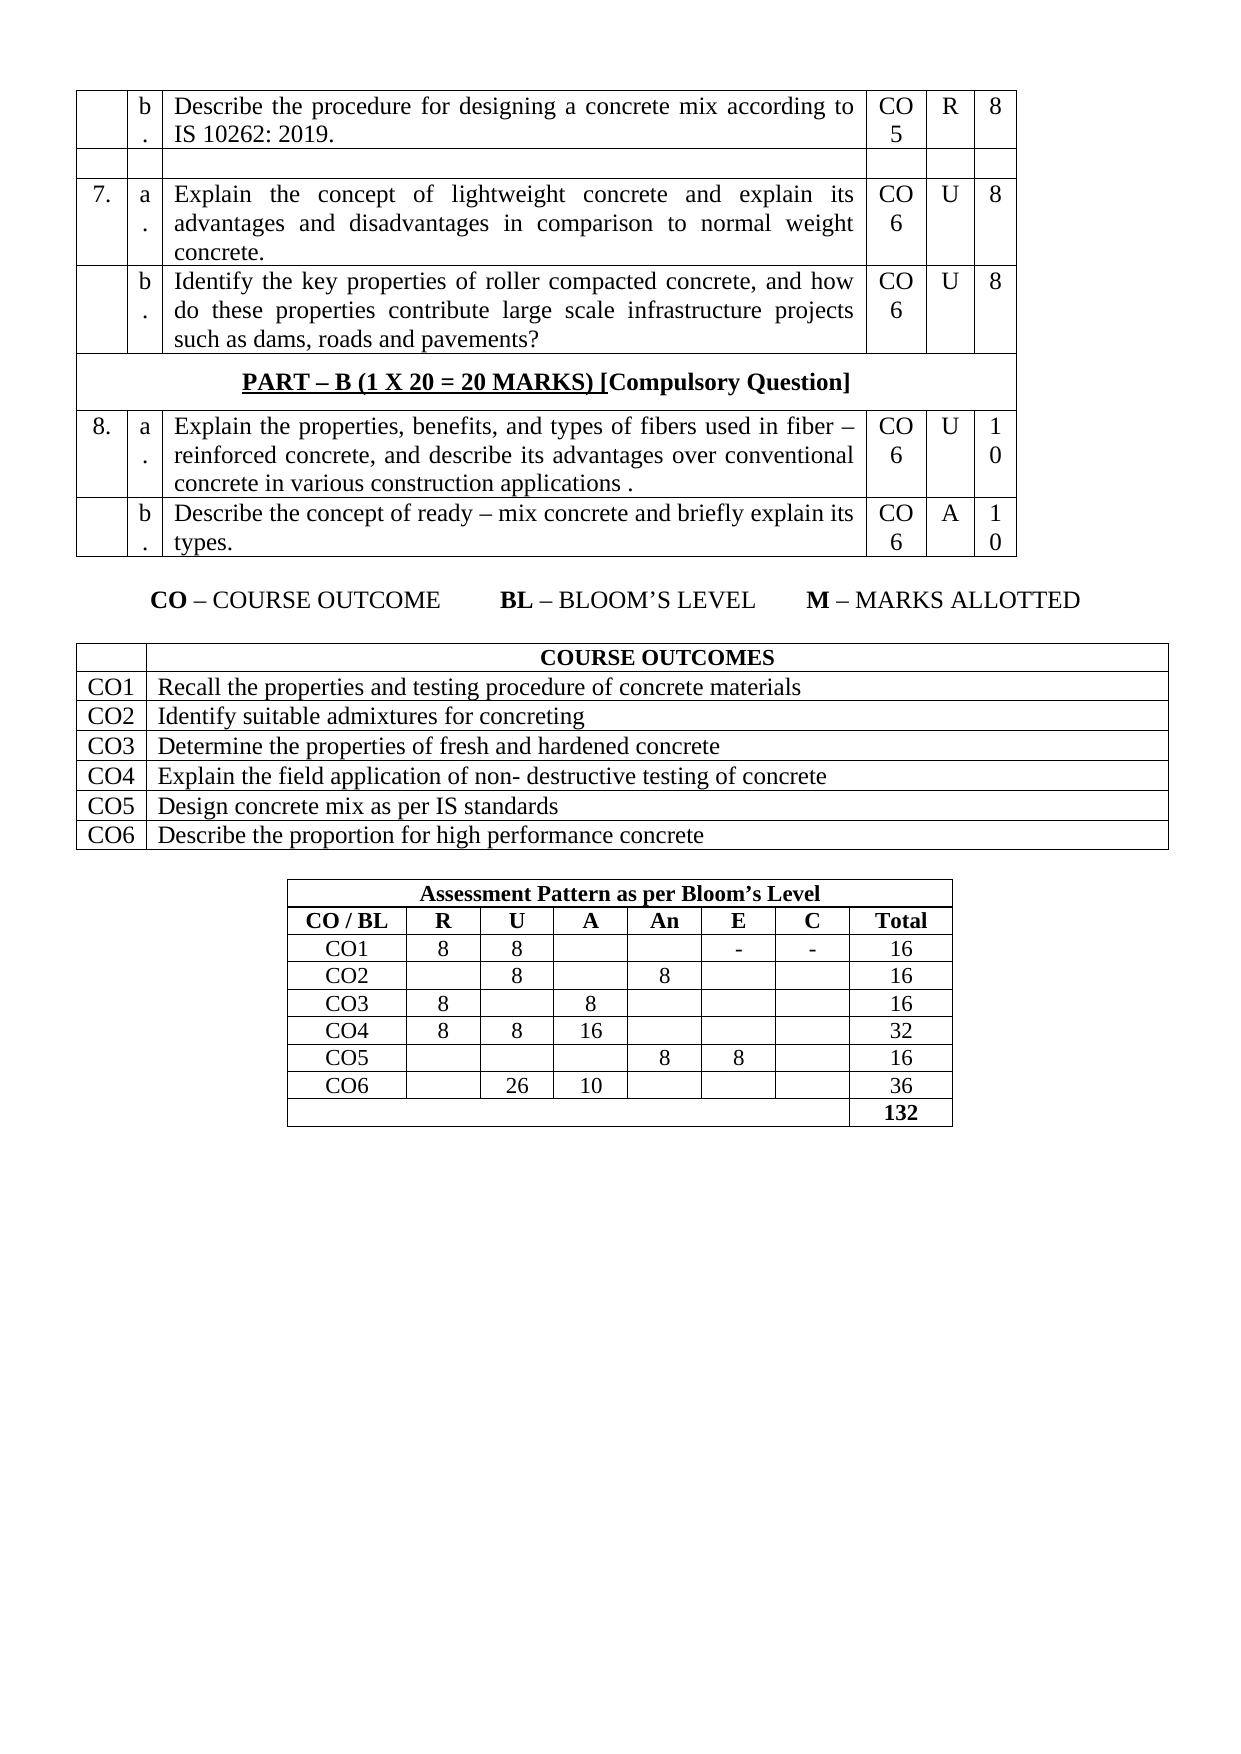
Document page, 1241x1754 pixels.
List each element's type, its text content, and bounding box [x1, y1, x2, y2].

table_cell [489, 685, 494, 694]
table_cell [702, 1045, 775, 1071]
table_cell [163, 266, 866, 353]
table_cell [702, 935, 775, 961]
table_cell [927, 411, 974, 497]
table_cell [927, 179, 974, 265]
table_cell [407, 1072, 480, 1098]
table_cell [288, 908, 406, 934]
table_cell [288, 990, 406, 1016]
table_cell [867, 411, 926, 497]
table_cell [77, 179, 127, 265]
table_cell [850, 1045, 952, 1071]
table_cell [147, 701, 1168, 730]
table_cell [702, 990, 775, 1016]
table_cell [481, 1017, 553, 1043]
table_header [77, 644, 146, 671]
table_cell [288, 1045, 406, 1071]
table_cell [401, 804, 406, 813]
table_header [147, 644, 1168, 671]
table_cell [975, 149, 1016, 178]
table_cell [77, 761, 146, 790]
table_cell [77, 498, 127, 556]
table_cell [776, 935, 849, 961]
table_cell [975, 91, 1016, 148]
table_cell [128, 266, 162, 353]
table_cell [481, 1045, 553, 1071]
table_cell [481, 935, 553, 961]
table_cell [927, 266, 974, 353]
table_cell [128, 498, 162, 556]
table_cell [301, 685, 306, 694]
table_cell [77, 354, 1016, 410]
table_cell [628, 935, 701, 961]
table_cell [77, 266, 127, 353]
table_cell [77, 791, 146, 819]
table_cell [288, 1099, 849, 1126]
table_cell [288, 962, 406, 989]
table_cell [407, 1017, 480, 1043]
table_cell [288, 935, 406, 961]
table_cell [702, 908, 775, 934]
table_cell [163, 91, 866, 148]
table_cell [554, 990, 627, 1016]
text CO – COURSE OUTCOME BL – BLOOM’S LEVEL M – MARKS ALLOTTED [150, 586, 1090, 614]
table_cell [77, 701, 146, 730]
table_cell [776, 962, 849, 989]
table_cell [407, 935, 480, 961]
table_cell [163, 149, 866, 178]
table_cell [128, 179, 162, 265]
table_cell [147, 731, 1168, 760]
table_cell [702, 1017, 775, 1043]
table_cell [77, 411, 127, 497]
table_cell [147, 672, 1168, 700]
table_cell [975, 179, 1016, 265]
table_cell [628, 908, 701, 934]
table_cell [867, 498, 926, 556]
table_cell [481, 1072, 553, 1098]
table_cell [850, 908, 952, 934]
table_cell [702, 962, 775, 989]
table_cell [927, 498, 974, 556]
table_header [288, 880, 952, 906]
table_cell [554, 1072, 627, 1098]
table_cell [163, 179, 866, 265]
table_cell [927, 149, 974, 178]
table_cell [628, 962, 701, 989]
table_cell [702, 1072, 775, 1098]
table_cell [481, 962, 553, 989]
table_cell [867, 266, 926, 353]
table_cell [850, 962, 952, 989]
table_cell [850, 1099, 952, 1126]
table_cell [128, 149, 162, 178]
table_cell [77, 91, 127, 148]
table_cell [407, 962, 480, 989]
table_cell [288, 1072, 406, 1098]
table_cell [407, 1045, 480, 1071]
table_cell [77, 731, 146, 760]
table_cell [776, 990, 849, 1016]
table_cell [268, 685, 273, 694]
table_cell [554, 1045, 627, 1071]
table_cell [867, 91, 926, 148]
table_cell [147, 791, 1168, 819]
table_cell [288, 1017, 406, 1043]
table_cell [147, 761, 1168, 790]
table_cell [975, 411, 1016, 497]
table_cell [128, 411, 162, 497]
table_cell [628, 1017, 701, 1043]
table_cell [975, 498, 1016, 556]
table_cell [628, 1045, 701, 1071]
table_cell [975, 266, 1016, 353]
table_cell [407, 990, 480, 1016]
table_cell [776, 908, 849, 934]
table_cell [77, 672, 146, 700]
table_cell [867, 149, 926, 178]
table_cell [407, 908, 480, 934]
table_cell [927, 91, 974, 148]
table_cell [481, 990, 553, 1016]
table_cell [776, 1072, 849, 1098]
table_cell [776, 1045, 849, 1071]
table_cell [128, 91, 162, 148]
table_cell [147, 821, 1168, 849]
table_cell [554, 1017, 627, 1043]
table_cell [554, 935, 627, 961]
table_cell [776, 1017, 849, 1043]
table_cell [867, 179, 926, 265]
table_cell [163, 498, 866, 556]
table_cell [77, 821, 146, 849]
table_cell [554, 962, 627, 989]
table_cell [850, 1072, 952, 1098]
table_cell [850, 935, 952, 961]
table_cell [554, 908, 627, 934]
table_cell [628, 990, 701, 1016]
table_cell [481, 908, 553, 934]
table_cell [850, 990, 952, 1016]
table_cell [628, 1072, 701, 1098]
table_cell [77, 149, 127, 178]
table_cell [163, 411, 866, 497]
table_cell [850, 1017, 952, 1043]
